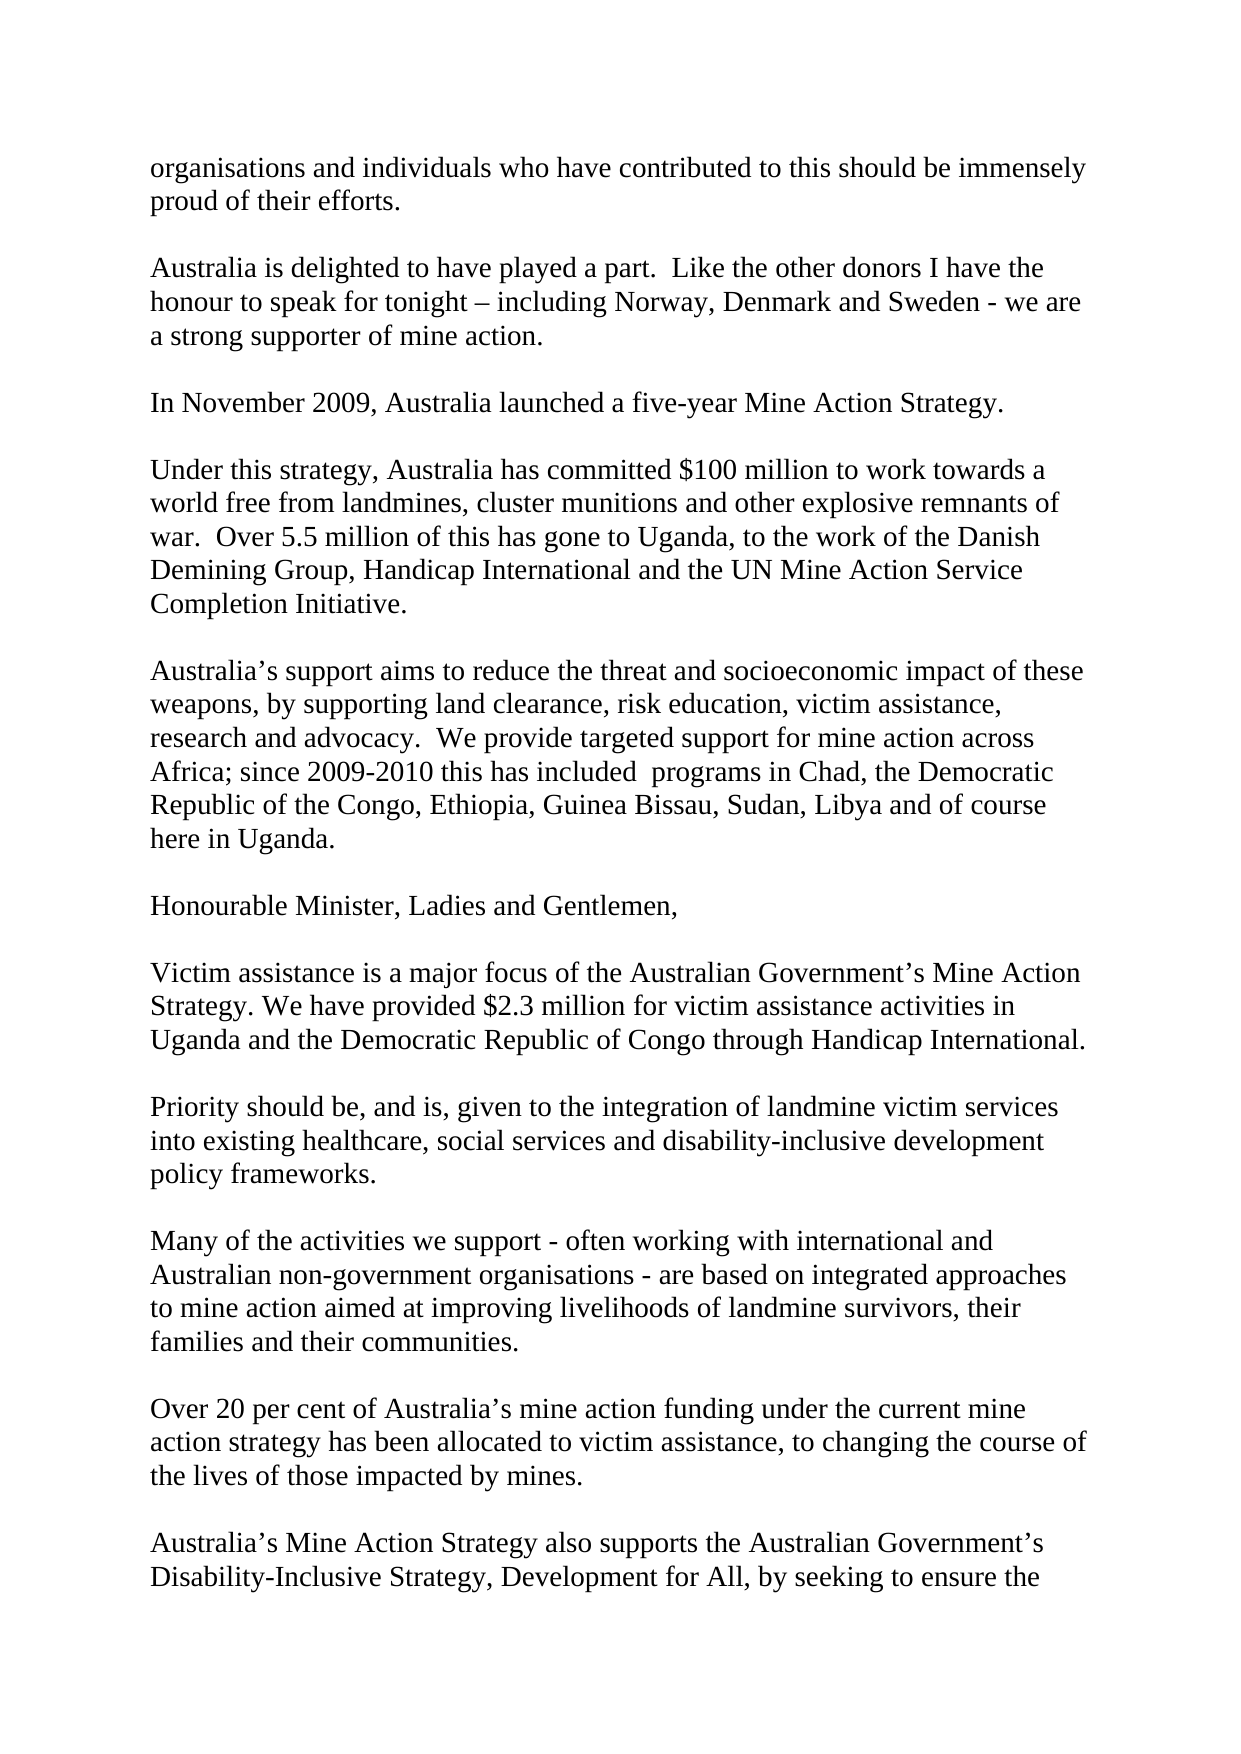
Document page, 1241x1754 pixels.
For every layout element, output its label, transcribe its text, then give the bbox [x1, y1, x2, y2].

text Over 20 per cent of Australia’s mine action funding under the current mine action strategy has been allocated to victim assistance, to changing the course of the lives of those impacted by mines. [150, 1391, 1090, 1492]
text Priority should be, and is, given to the integration of landmine victim services into existing healthcare, social services and disability-inclusive development policy frameworks. [150, 1089, 1090, 1190]
text Under this strategy, Australia has committed $100 million to work towards a world free from landmines, cluster munitions and other explosive remnants of war. Over 5.5 million of this has gone to Uganda, to the work of the Danish Demining Group, Handicap International and the UN Mine Action Service Completion Initiative. [150, 452, 1090, 619]
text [150, 1525, 1090, 1592]
text Victim assistance is a major focus of the Australian Government’s Mine Action Strategy. We have provided $2.3 million for victim assistance activities in Uganda and the Democratic Republic of Congo through Handicap International. [150, 955, 1090, 1056]
text Australia is delighted to have played a part. Like the other donors I have the honour to speak for tonight – including Norway, Denmark and Sweden - we are a strong supporter of mine action. [150, 251, 1090, 351]
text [150, 150, 1090, 217]
text In November 2009, Australia launched a five-year Mine Action Strategy. [150, 385, 1090, 418]
text Australia’s support aims to reduce the threat and socioeconomic impact of these weapons, by supporting land clearance, risk education, victim assistance, research and advocacy. We provide targeted support for mine action across Africa; since 2009-2010 this has included programs in Chad, the Democratic Republic of the Congo, Ethiopia, Guinea Bissau, Sudan, Libya and of course here in Uganda. [150, 653, 1090, 854]
text Honourable Minister, Ladies and Gentlemen, [150, 888, 1090, 921]
text Many of the activities we support - often working with international and Australian non-government organisations - are based on integrated approaches to mine action aimed at improving livelihoods of landmine survivors, their families and their communities. [150, 1223, 1090, 1357]
